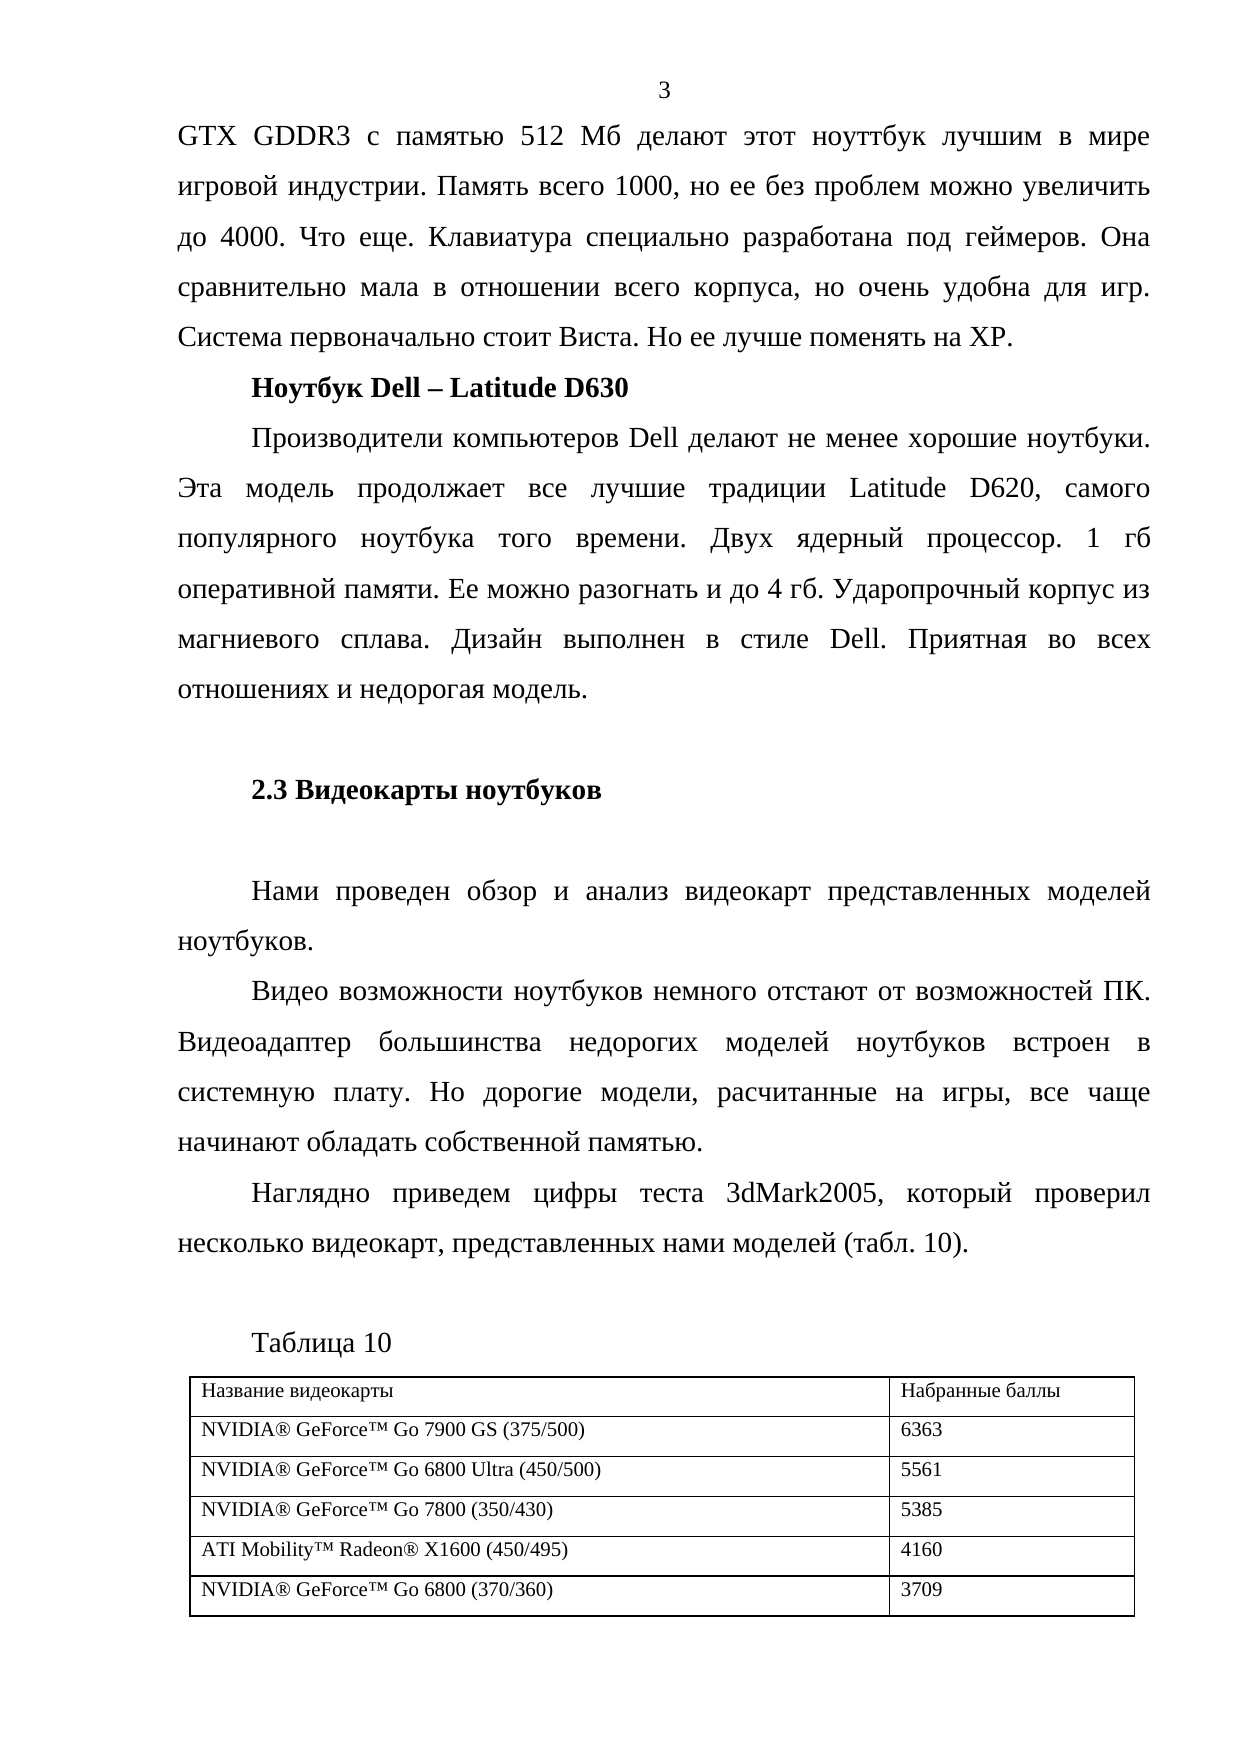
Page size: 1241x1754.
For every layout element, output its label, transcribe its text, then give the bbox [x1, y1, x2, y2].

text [177, 118, 1152, 353]
text Таблица 10 [177, 1326, 1152, 1359]
table_cell 3709 [890, 1577, 1134, 1615]
text Ноутбук Dell – Latitude D630 [177, 370, 1152, 403]
text Видео возможности ноутбуков немного отстают от возможностей ПК. Видеоадаптер большинства недорогих моделей ноутбуков встроен в системную плату. Но дорогие модели, расчитанные на игры, все чаще начинают обладать собственной памятью. [177, 973, 1152, 1158]
text 2.3 Видеокарты ноутбуков [177, 772, 1152, 806]
table_cell NVIDIA® GeForce™ Go 6800 Ultra (450/500) [191, 1457, 889, 1496]
table_cell 4160 [890, 1537, 1134, 1575]
table_cell NVIDIA® GeForce™ Go 7800 (350/430) [191, 1497, 889, 1536]
table_cell 6363 [890, 1417, 1134, 1456]
table_cell 5561 [890, 1457, 1134, 1496]
table_cell 5385 [890, 1497, 1134, 1536]
text Наглядно приведем цифры теста 3dMark2005, который проверил несколько видеокарт, представленных нами моделей (табл. 10). [177, 1175, 1152, 1258]
table_cell ATI Mobility™ Radeon® X1600 (450/495) [191, 1537, 889, 1575]
text Производители компьютеров Dell делают не менее хорошие ноутбуки. Эта модель продолжает все лучшие традиции Latitude D620, самого популярного ноутбука того времени. Двух ядерный процессор. 1 гб оперативной памяти. Ее можно разогнать и до 4 гб. Ударопрочный корпус из магниевого сплава. Дизайн выполнен в стиле Dell. Приятная во всех отношениях и недорогая модель. [177, 420, 1152, 705]
table_header Набранные баллы [890, 1378, 1134, 1416]
text Нами проведен обзор и анализ видеокарт представленных моделей ноутбуков. [177, 873, 1152, 957]
table_header Название видеокарты [191, 1378, 889, 1416]
table_cell NVIDIA® GeForce™ Go 6800 (370/360) [191, 1577, 889, 1615]
table_cell NVIDIA® GeForce™ Go 7900 GS (375/500) [191, 1417, 889, 1456]
